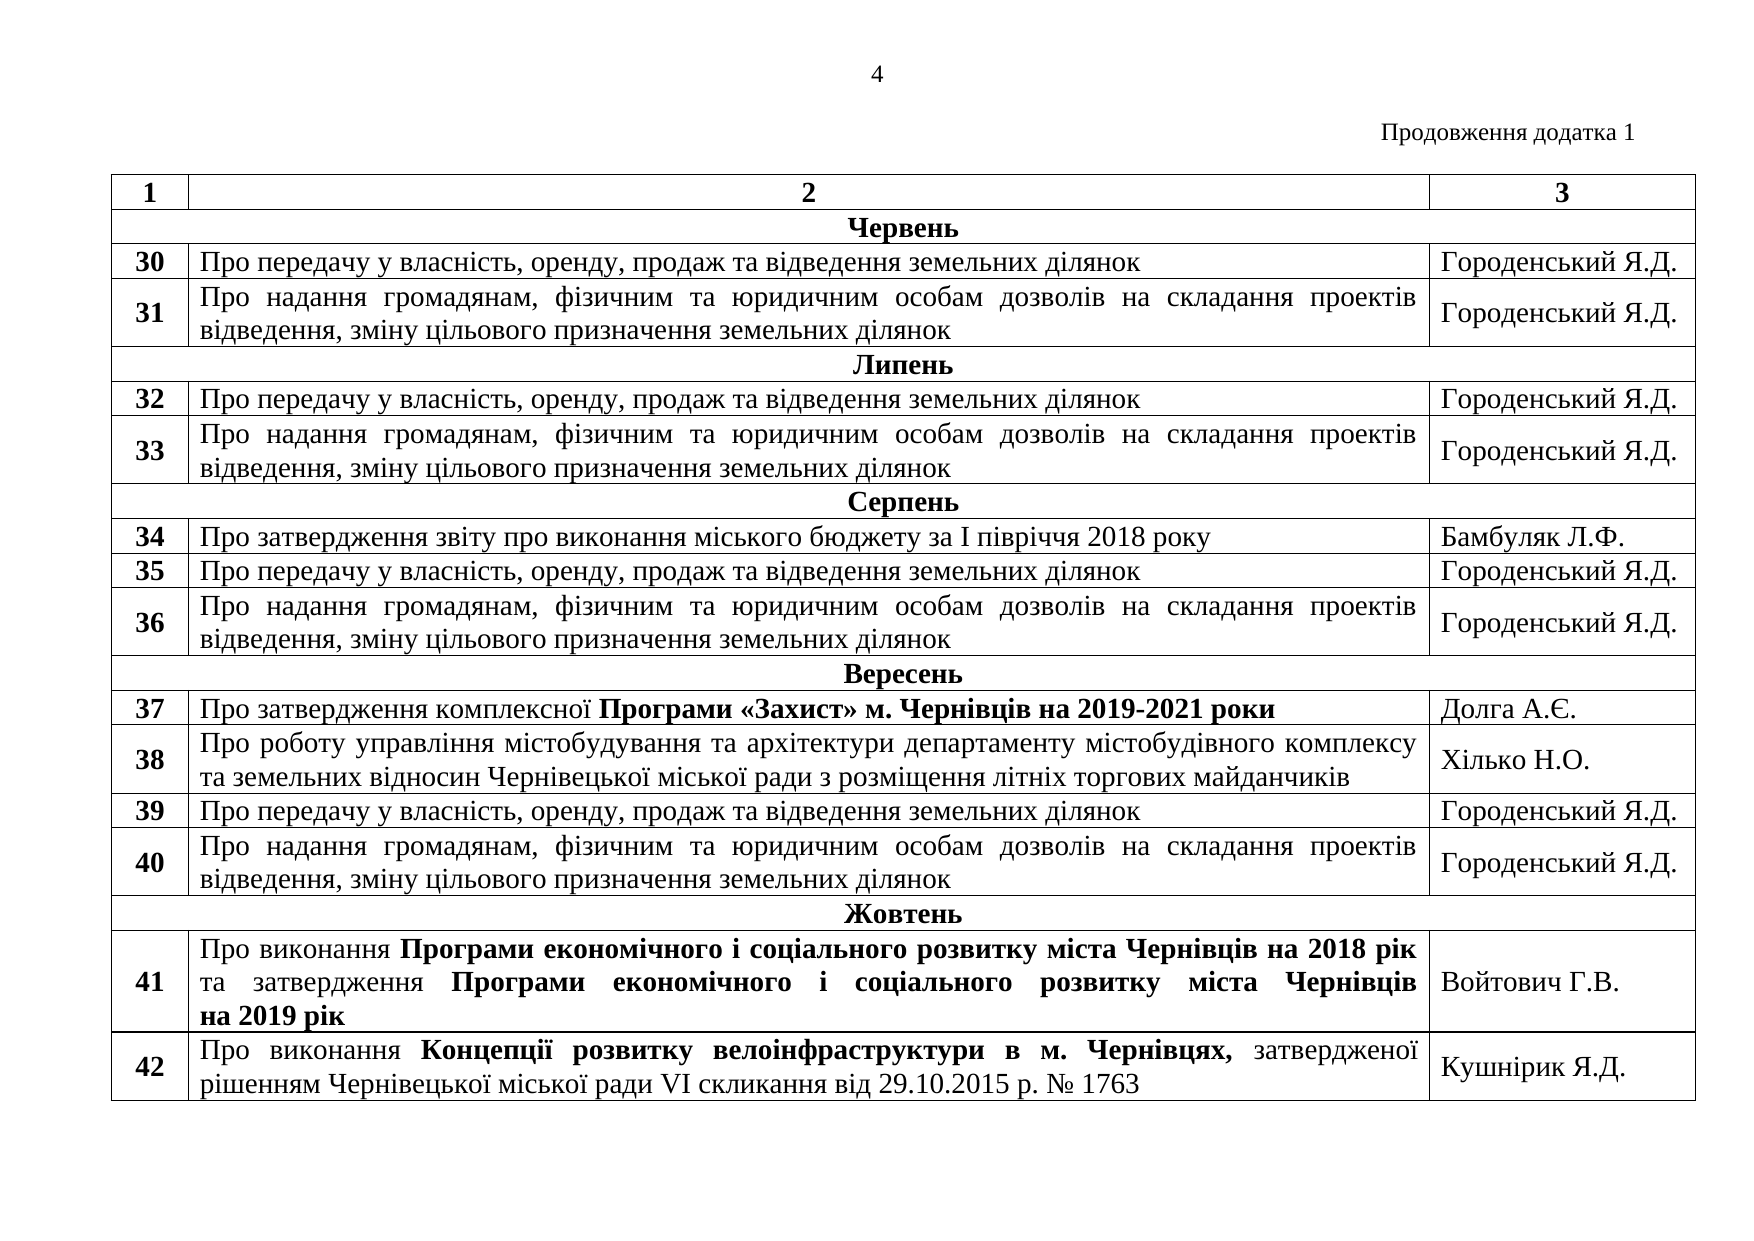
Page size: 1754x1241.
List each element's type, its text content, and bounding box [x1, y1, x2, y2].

table_cell Долга А.Є. [1430, 691, 1695, 724]
table_cell Про роботу управління містобудування та архітектури департаменту містобудівного комплексу та земельних відносин Чернівецької міської ради з розміщення літніх торгових майданчиків [189, 725, 1429, 792]
table_cell 30 [112, 244, 188, 278]
table_cell 36 [112, 588, 188, 655]
table_cell Про виконання Концепції розвитку велоінфраструктури в м. Чернівцях, затвердженої рішенням Чернівецької міської ради VІ скликання від 29.10.2015 р. № 1763 [189, 1033, 1429, 1099]
table_cell 42 [112, 1033, 188, 1099]
table_cell Войтович Г.В. [1430, 931, 1695, 1031]
table_cell Городенський Я.Д. [1430, 588, 1695, 655]
table_cell Городенський Я.Д. [1430, 382, 1695, 415]
table_cell 38 [112, 725, 188, 792]
table_cell Городенський Я.Д. [1430, 828, 1695, 895]
table_cell Про передачу у власність, оренду, продаж та відведення земельних ділянок [189, 554, 1429, 587]
table_cell Про надання громадянам, фізичним та юридичним особам дозволів на складання проектів відведення, зміну цільового призначення земельних ділянок [189, 588, 1429, 655]
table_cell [189, 279, 1429, 346]
table_cell 31 [112, 279, 188, 346]
table_header 3 [1430, 175, 1695, 209]
table_header 1 [112, 175, 188, 209]
table_cell Городенський Я.Д. [1430, 244, 1695, 278]
table_cell Про передачу у власність, оренду, продаж та відведення земельних ділянок [189, 794, 1429, 827]
table_cell 39 [112, 794, 188, 827]
table_cell 37 [112, 691, 188, 724]
table_cell Бамбуляк Л.Ф. [1430, 519, 1695, 552]
table_cell Червень [112, 210, 1695, 243]
table_cell 35 [112, 554, 188, 587]
table_cell Про передачу у власність, оренду, продаж та відведення земельних ділянок [189, 382, 1429, 415]
table_header 2 [189, 175, 1429, 209]
table_cell 33 [112, 416, 188, 483]
table_cell Хілько Н.О. [1430, 725, 1695, 792]
table_cell 32 [112, 382, 188, 415]
table_cell 41 [112, 931, 188, 1031]
table_cell Городенський Я.Д. [1430, 794, 1695, 827]
table_cell Серпень [112, 484, 1695, 518]
table_cell 40 [112, 828, 188, 895]
table_cell Городенський Я.Д. [1430, 416, 1695, 483]
table_cell Липень [112, 347, 1695, 381]
table_cell Городенський Я.Д. [1430, 279, 1695, 346]
table_cell Кушнірик Я.Д. [1430, 1033, 1695, 1099]
table_cell 34 [112, 519, 188, 552]
table_cell Жовтень [112, 896, 1695, 930]
table_cell Про затвердження комплексної Програми «Захист» м. Чернівців на 2019-2021 роки [189, 691, 1429, 724]
table_cell Городенський Я.Д. [1430, 554, 1695, 587]
table_cell Про затвердження звіту про виконання міського бюджету за І півріччя 2018 року [189, 519, 1429, 552]
table_cell Про виконання Програми економічного і соціального розвитку міста Чернівців на 2018 рік та затвердження Програми економічного і соціального розвитку міста Чернівців на 2019 рік [189, 931, 1429, 1031]
table_cell Про надання громадянам, фізичним та юридичним особам дозволів на складання проектів відведення, зміну цільового призначення земельних ділянок [189, 828, 1429, 895]
text Продовження додатка 1 [118, 117, 1636, 145]
table_cell Про надання громадянам, фізичним та юридичним особам дозволів на складання проектів відведення, зміну цільового призначення земельних ділянок [189, 416, 1429, 483]
table_cell Про передачу у власність, оренду, продаж та відведення земельних ділянок [189, 244, 1429, 278]
table_cell Вересень [112, 656, 1695, 690]
